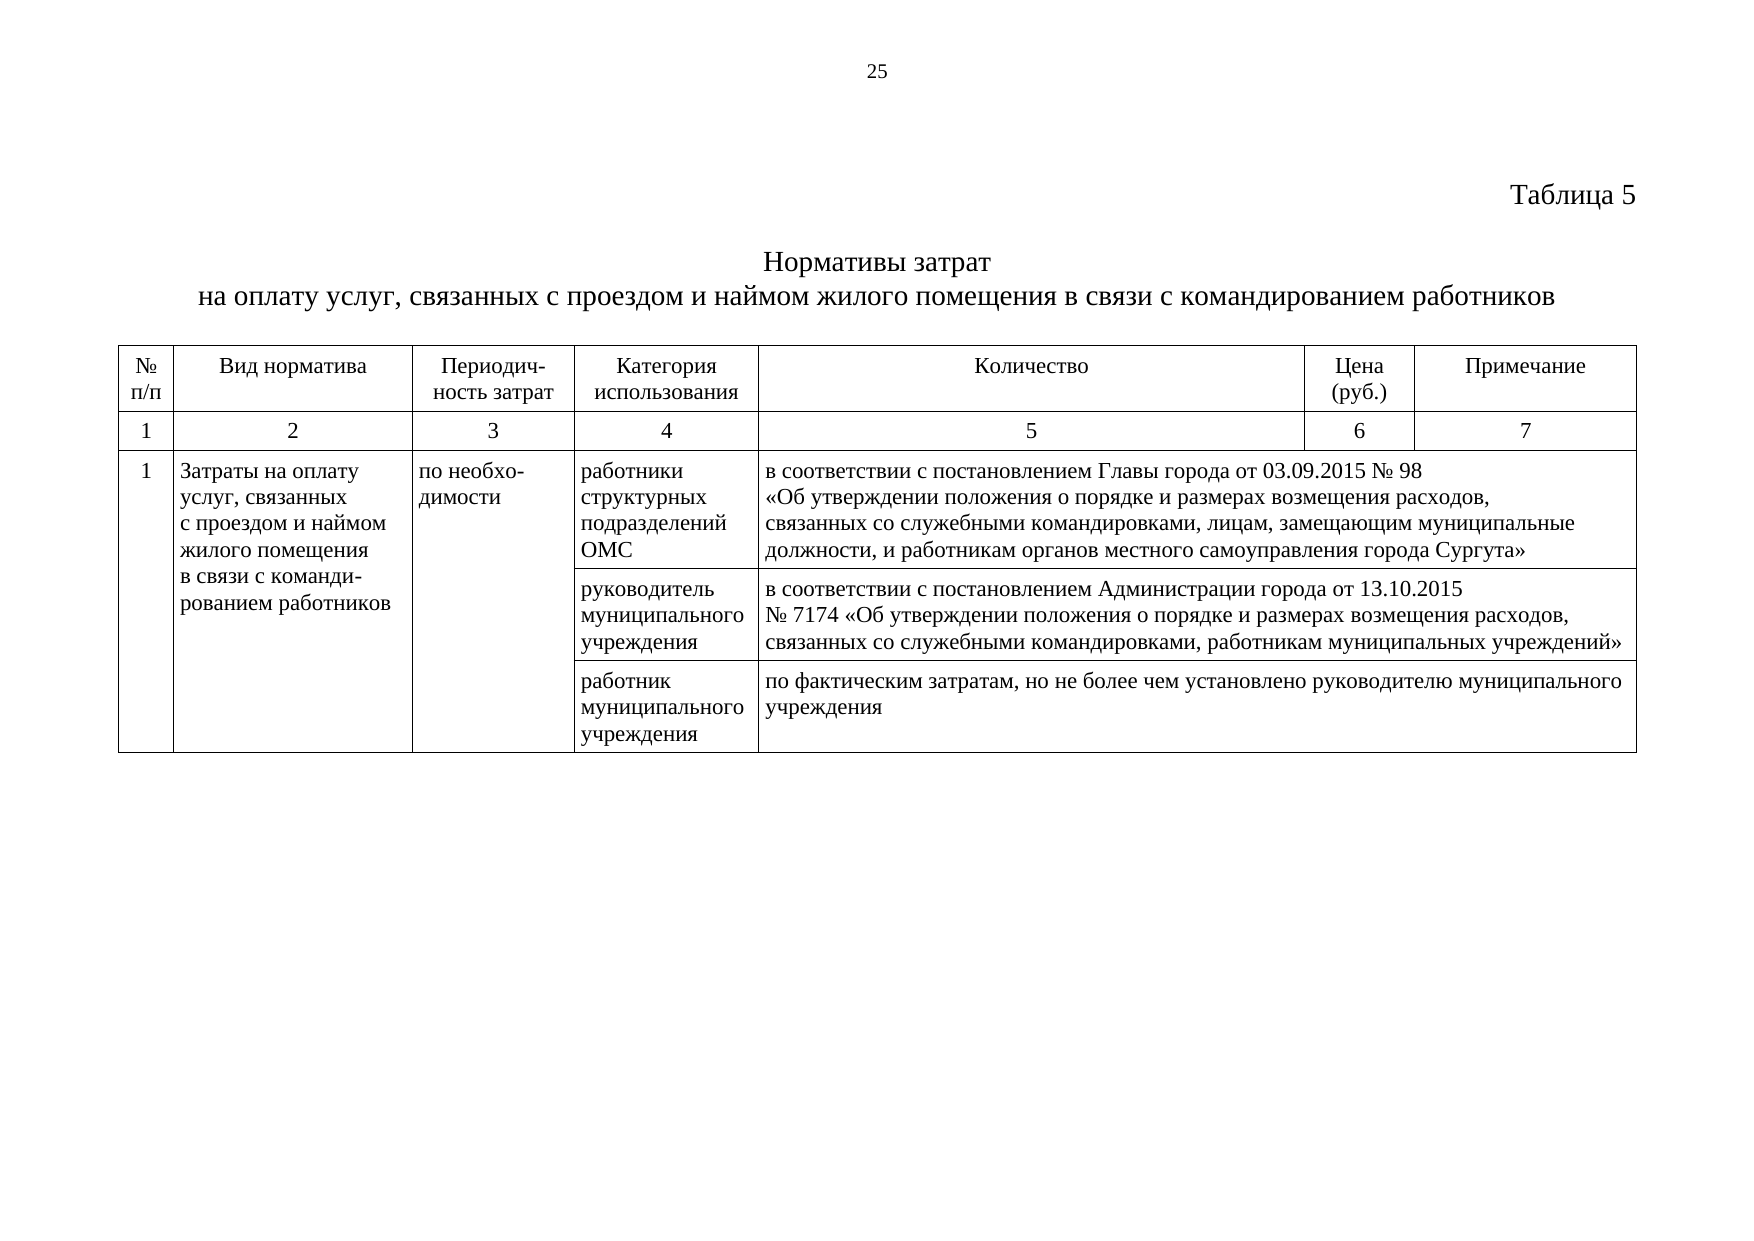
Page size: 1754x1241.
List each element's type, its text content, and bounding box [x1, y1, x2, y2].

table_cell руководитель муниципального учреждения [575, 569, 758, 660]
table_cell по фактическим затратам, но не более чем установлено руководителю муниципального учреждения [759, 661, 1636, 752]
table_cell 2 [174, 412, 412, 450]
title Нормативы затрат [118, 244, 1636, 278]
table_header Вид норматива [174, 346, 412, 411]
table_cell 7 [1415, 412, 1636, 450]
table_cell 3 [413, 412, 574, 450]
table_header Цена (руб.) [1305, 346, 1414, 411]
table_cell 5 [759, 412, 1304, 450]
table_header Категория использования [575, 346, 758, 411]
table_header Количество [759, 346, 1304, 411]
table_header Примечание [1415, 346, 1636, 411]
table_cell в соответствии с постановлением Главы города от 03.09.2015 № 98 «Об утверждении положения о порядке и размерах возмещения расходов, связанных со служебными командировками, лицам, замещающим муниципальные должности, и работникам органов местного самоуправления города Сургута» [759, 451, 1636, 568]
table_cell 1 [119, 451, 173, 752]
table_cell в соответствии с постановлением Администрации города от 13.10.2015 № 7174 «Об утверждении положения о порядке и размерах возмещения расходов, связанных со служебными командировками, работникам муниципальных учреждений» [759, 569, 1636, 660]
table_header № п/п [119, 346, 173, 411]
text Таблица 5 [118, 177, 1636, 211]
table_cell работники структурных подразделений ОМС [575, 451, 758, 568]
table_cell Затраты на оплату услуг, связанных с проездом и наймом жилого помещения в связи с командированием работников [174, 451, 412, 752]
table_cell 4 [575, 412, 758, 450]
table_header Периодич-ность затрат [413, 346, 574, 411]
title на оплату услуг, связанных с проездом и наймом жилого помещения в связи с командированием работников [118, 278, 1636, 311]
table_cell работник муниципального учреждения [575, 661, 758, 752]
table_cell по необходимости [413, 451, 574, 752]
table_cell 1 [119, 412, 173, 450]
table_cell 6 [1305, 412, 1414, 450]
